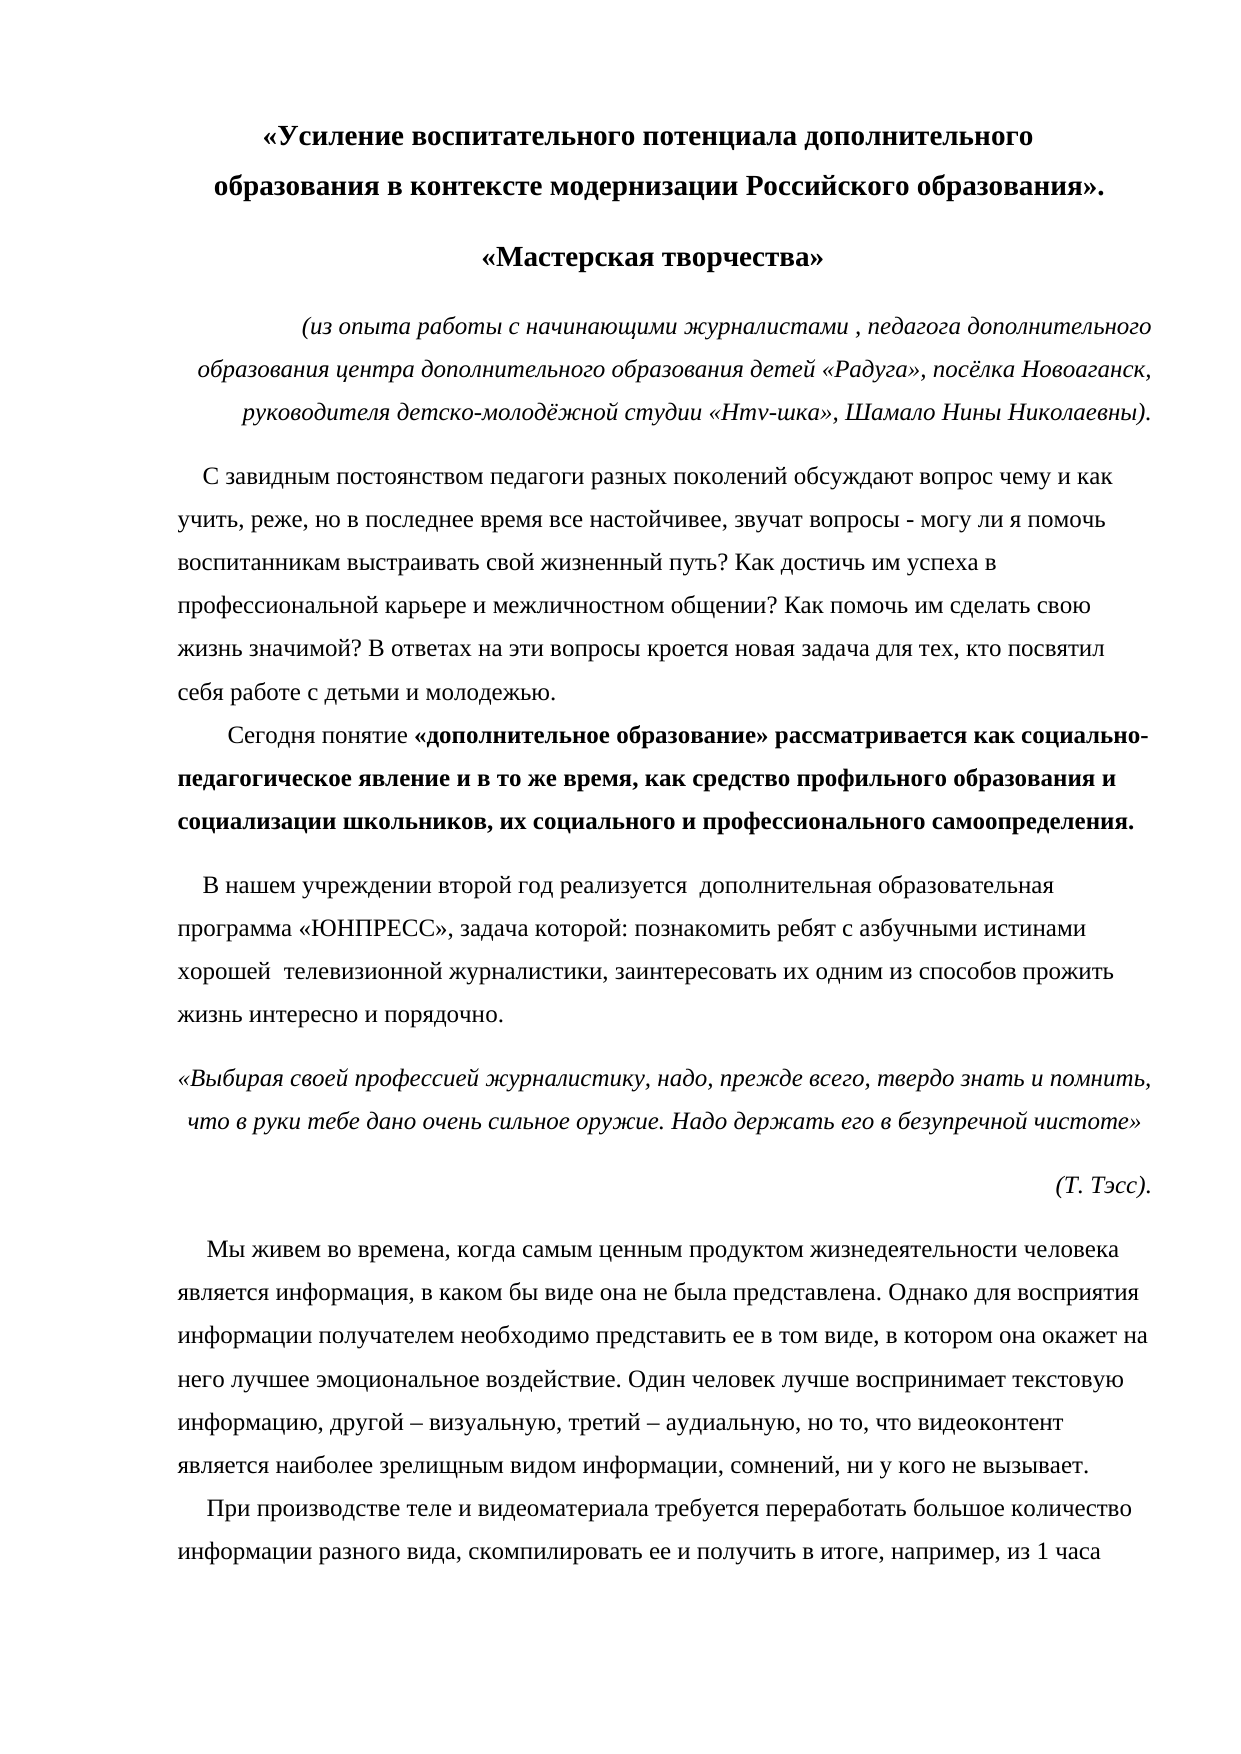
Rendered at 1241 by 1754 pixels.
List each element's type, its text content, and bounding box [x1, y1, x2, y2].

text «Усиление воспитательного потенциала дополнительного образования в контексте модернизации Российского образования». [177, 118, 1152, 202]
text (из опыта работы с начинающими журналистами , педагога дополнительного образования центра дополнительного образования детей «Радуга», посёлка Новоаганск, руководителя детско-молодёжной студии «Нтv-шка», Шамало Нины Николаевны). [177, 311, 1152, 426]
text «Мастерская творчества» [177, 239, 1152, 273]
text Мы живем во времена, когда самым ценным продуктом жизнедеятельности человека является информация, в каком бы виде она не была представлена. Однако для восприятия информации получателем необходимо представить ее в том виде, в котором она окажет на него лучшее эмоциональное воздействие. Один человек лучше воспринимает текстовую информацию, другой – визуальную, третий – аудиальную, но то, что видеоконтент является наиболее зрелищным видом информации, сомнений, ни у кого не вызывает. [177, 1234, 1152, 1479]
text «Выбирая своей профессией журналистику, надо, прежде всего, твердо знать и помнить, что в руки тебе дано очень сильное оружие. Надо держать его в безупречной чистоте» [177, 1063, 1152, 1135]
text В нашем учреждении второй год реализуется дополнительная образовательная программа «ЮНПРЕСС», задача которой: познакомить ребят с азбучными истинами хорошей телевизионной журналистики, заинтересовать их одним из способов прожить жизнь интересно и порядочно. [177, 870, 1152, 1028]
text С завидным постоянством педагоги разных поколений обсуждают вопрос чему и как учить, реже, но в последнее время все настойчивее, звучат вопросы - могу ли я помочь воспитанникам выстраивать свой жизненный путь? Как достичь им успеха в профессиональной карьере и межличностном общении? Как помочь им сделать свою жизнь значимой? В ответах на эти вопросы кроется новая задача для тех, кто посвятил себя работе с детьми и молодежью. Сегодня понятие «дополнительное образование» рассматривается как социально-педагогическое явление и в то же время, как средство профильного образования и социализации школьников, их социального и профессионального самоопределения. [177, 461, 1152, 835]
text (Т. Тэсс). [177, 1170, 1152, 1199]
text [177, 1493, 1152, 1565]
